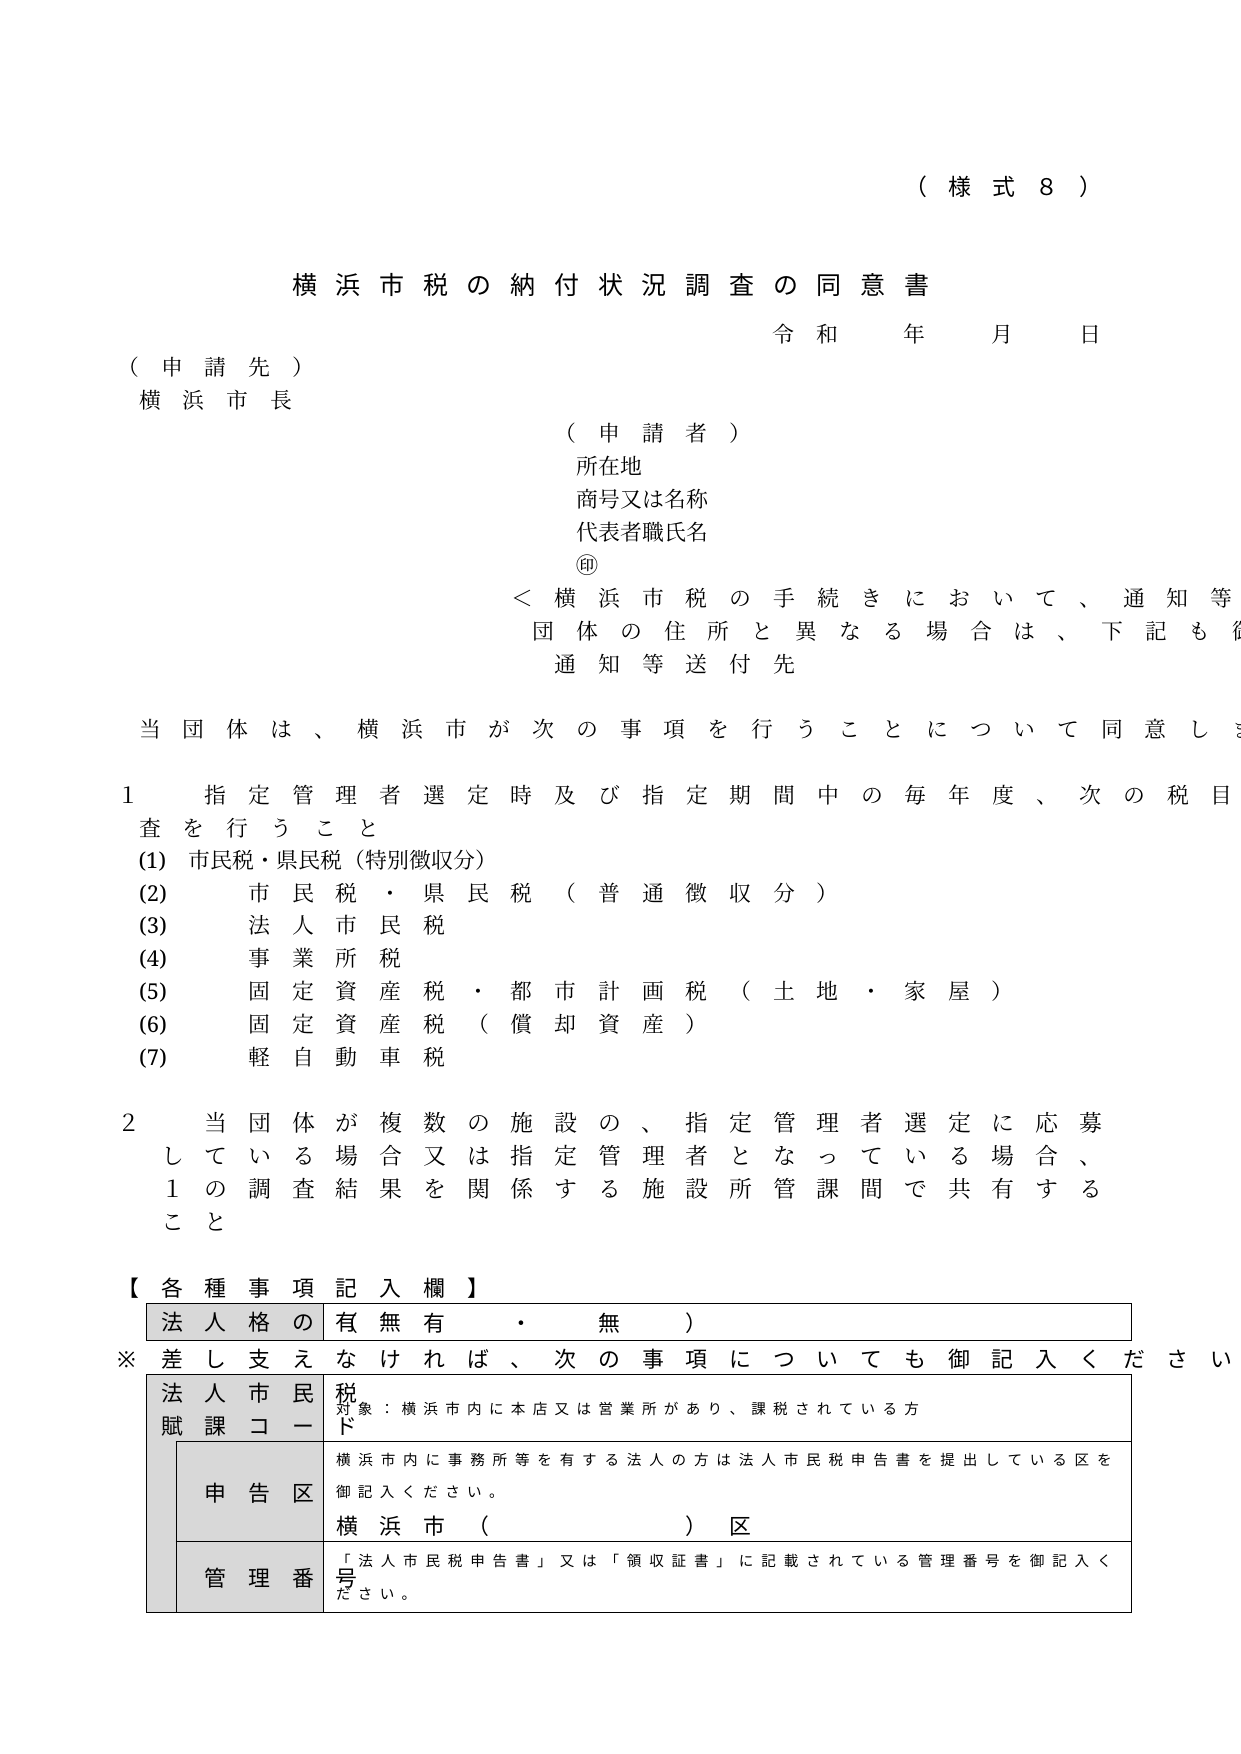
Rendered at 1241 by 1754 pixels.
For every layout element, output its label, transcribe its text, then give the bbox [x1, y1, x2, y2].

text (2) 市民税・県民税（普通徴収分） [117, 875, 1123, 908]
text (3) 法人市民税 [117, 908, 1123, 941]
table_cell 管理番号 [177, 1542, 323, 1612]
table_header 法人格の有無 [147, 1304, 323, 1340]
text １ 指定管理者選定時及び指定期間中の毎年度、次の税目の納付状況の調査を行うこと [117, 778, 1123, 843]
table_header 法人市民税 賦課コード [147, 1375, 323, 1441]
text (6) 固定資産税（償却資産） [117, 1007, 1123, 1040]
text (4) 事業所税 [117, 941, 1123, 974]
text 代表者職氏名 ㊞ [563, 514, 1123, 580]
text 通知等送付先 [498, 646, 1123, 679]
text 当団体は、横浜市が次の事項を行うことについて同意します。 [117, 712, 1123, 745]
text 団体の住所と異なる場合は、下記も御記入ください＞ [521, 613, 1123, 646]
text ２ 当団体が複数の施設の、指定管理者選定に応募している場合又は指定管理者となっている場合、１の調査結果を関係する施設所管課間で共有すること [117, 1106, 1123, 1237]
text (5) 固定資産税・都市計画税（土地・家屋） [117, 974, 1123, 1007]
table_header （ 有 ・ 無 ） [324, 1304, 1131, 1340]
text ※差し支えなければ、次の事項についても御記入ください。 [117, 1341, 1123, 1374]
text 横浜市税の納付状況調査の同意書 [117, 251, 1123, 317]
table_cell [147, 1441, 176, 1612]
text ＜横浜市税の手続きにおいて、通知等送付先の登録が [499, 580, 1123, 613]
text 【各種事項記入欄】 [117, 1270, 1123, 1303]
text 商号又は名称 [563, 481, 1122, 514]
text 所在地 [563, 448, 1011, 481]
text (1) 市民税・県民税（特別徴収分） [117, 843, 1123, 875]
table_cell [324, 1542, 1131, 1612]
table_cell 横浜市内に事務所等を有する法人の方は法人市民税申告書を提出している区を御記入ください。 横浜市（ ）区 [324, 1442, 1131, 1541]
text （様式８） [117, 152, 1123, 218]
text （申請者） [541, 416, 1011, 448]
table_cell 申告区 [177, 1442, 323, 1541]
table_header 対象：横浜市内に本店又は営業所があり、課税されている方 [324, 1375, 1131, 1441]
text 横浜市長 [117, 383, 1123, 416]
text （申請先） [117, 350, 1123, 383]
text (7) 軽自動車税 [117, 1040, 1123, 1073]
text 令和 年 月 日 [117, 317, 1123, 350]
